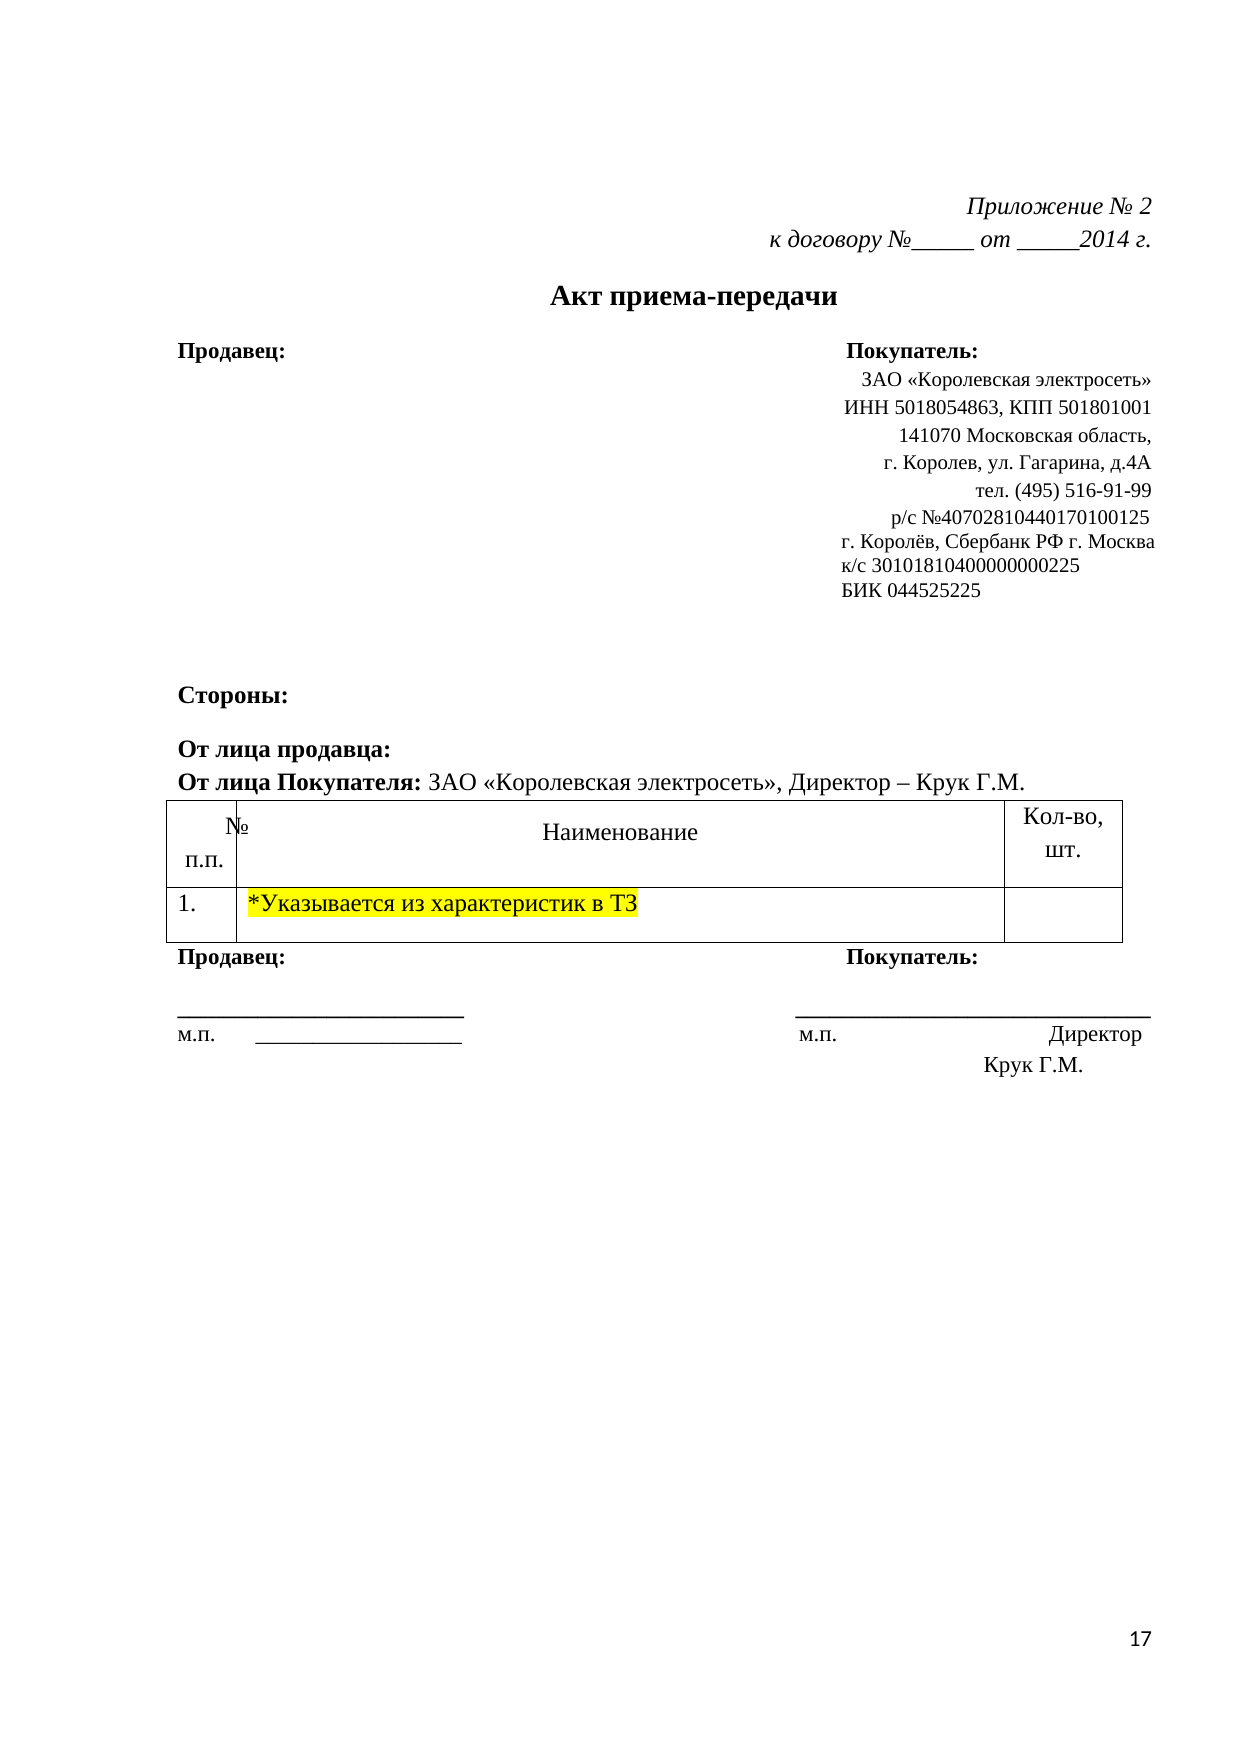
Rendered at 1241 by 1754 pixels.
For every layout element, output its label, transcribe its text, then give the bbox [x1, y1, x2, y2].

text тел. (495) 516-91-99 [177, 478, 1152, 502]
text ЗАО «Королевская электросеть» [177, 367, 1152, 391]
text ИНН 5018054863, КПП 501801001 [177, 395, 1152, 419]
text р/с №40702810440170100125 [891, 505, 1240, 529]
text к договору №_____ от _____2014 г. [177, 224, 1152, 253]
text г. Королев, ул. Гагарина, д.4А [177, 450, 1152, 474]
table_cell 1. [167, 888, 236, 942]
table_header Наименование [237, 801, 1004, 887]
text Продавец: Покупатель: [177, 943, 1152, 969]
text _________________________ _______________________________ [177, 994, 1152, 1021]
text г. Королёв, Сбербанк РФ г. Москва [841, 529, 1240, 553]
text Продавец: Покупатель: [177, 337, 1152, 363]
text м.п. __________________ м.п. Директор [177, 1021, 1152, 1047]
table_header Кол-во, шт. [1005, 801, 1122, 887]
table_cell *Указывается из характеристик в ТЗ [237, 888, 1004, 942]
text От лица продавца: [177, 734, 1152, 762]
text Акт приема-передачи [177, 278, 1152, 311]
table_header № п.п. [167, 801, 236, 887]
table_cell [1005, 888, 1122, 942]
text к/с 30101810400000000225 [767, 553, 1240, 577]
text Крук Г.М. [177, 1051, 1152, 1077]
text Стороны: [177, 680, 1152, 708]
text Приложение № 2 [177, 191, 1152, 219]
text От лица Покупателя: ЗАО «Королевская электросеть», Директор – Крук Г.М. [177, 767, 1152, 795]
text 141070 Московская область, [177, 422, 1152, 447]
text БИК 044525225 [767, 577, 1152, 602]
